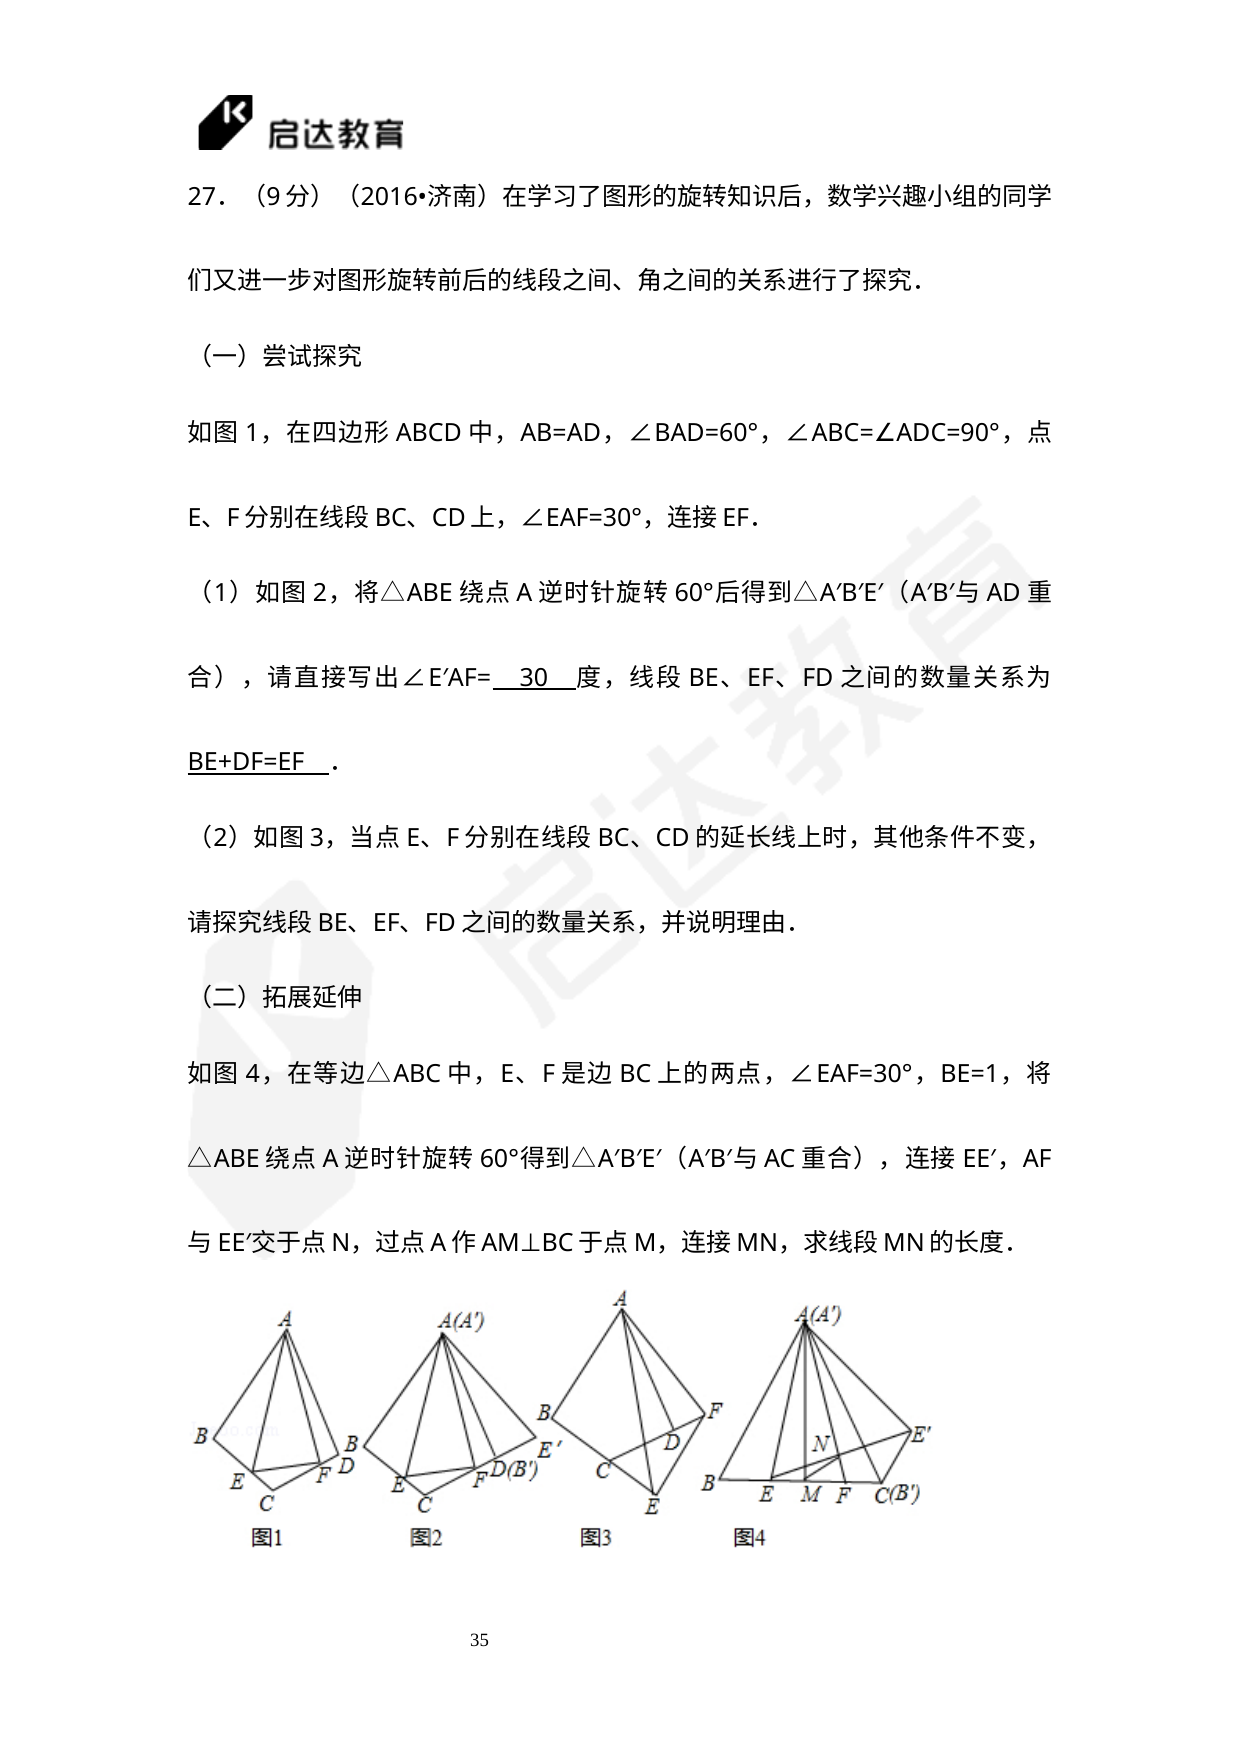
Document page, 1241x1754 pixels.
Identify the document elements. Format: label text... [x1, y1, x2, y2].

text （二）拓展延伸 [187, 963, 1053, 1028]
text 27．（9分）（2016•济南）在学习了图形的旋转知识后，数学兴趣小组的同学们又进一步对图形旋转前后的线段之间、角之间的关系进行了探究． [187, 162, 1053, 311]
picture [187, 1284, 937, 1552]
picture [198, 95, 404, 150]
text （1）如图2，将△ABE绕点A逆时针旋转60°后得到△A′B′E′（A′B′与AD重合），请直接写出∠E′AF= 30 度，线段BE、EF、FD之间的数量关系为 BE+DF=EF ． [187, 558, 1053, 792]
text 如图1，在四边形ABCD中，AB=AD，∠BAD=60°，∠ABC=∠ADC=90°，点E、F分别在线段BC、CD上，∠EAF=30°，连接EF． [187, 398, 1053, 548]
text （一）尝试探究 [187, 322, 1053, 387]
text 如图4，在等边△ABC中，E、F是边BC上的两点，∠EAF=30°，BE=1，将△ABE绕点A逆时针旋转60°得到△A′B′E′（A′B′与AC重合），连接EE′，AF与EE′交于点N，过点A作AM⊥BC于点M，连接MN，求线段MN的长度． [187, 1039, 1053, 1273]
text （2）如图3，当点E、F分别在线段BC、CD的延长线上时，其他条件不变，请探究线段BE、EF、FD之间的数量关系，并说明理由． [187, 803, 1053, 953]
